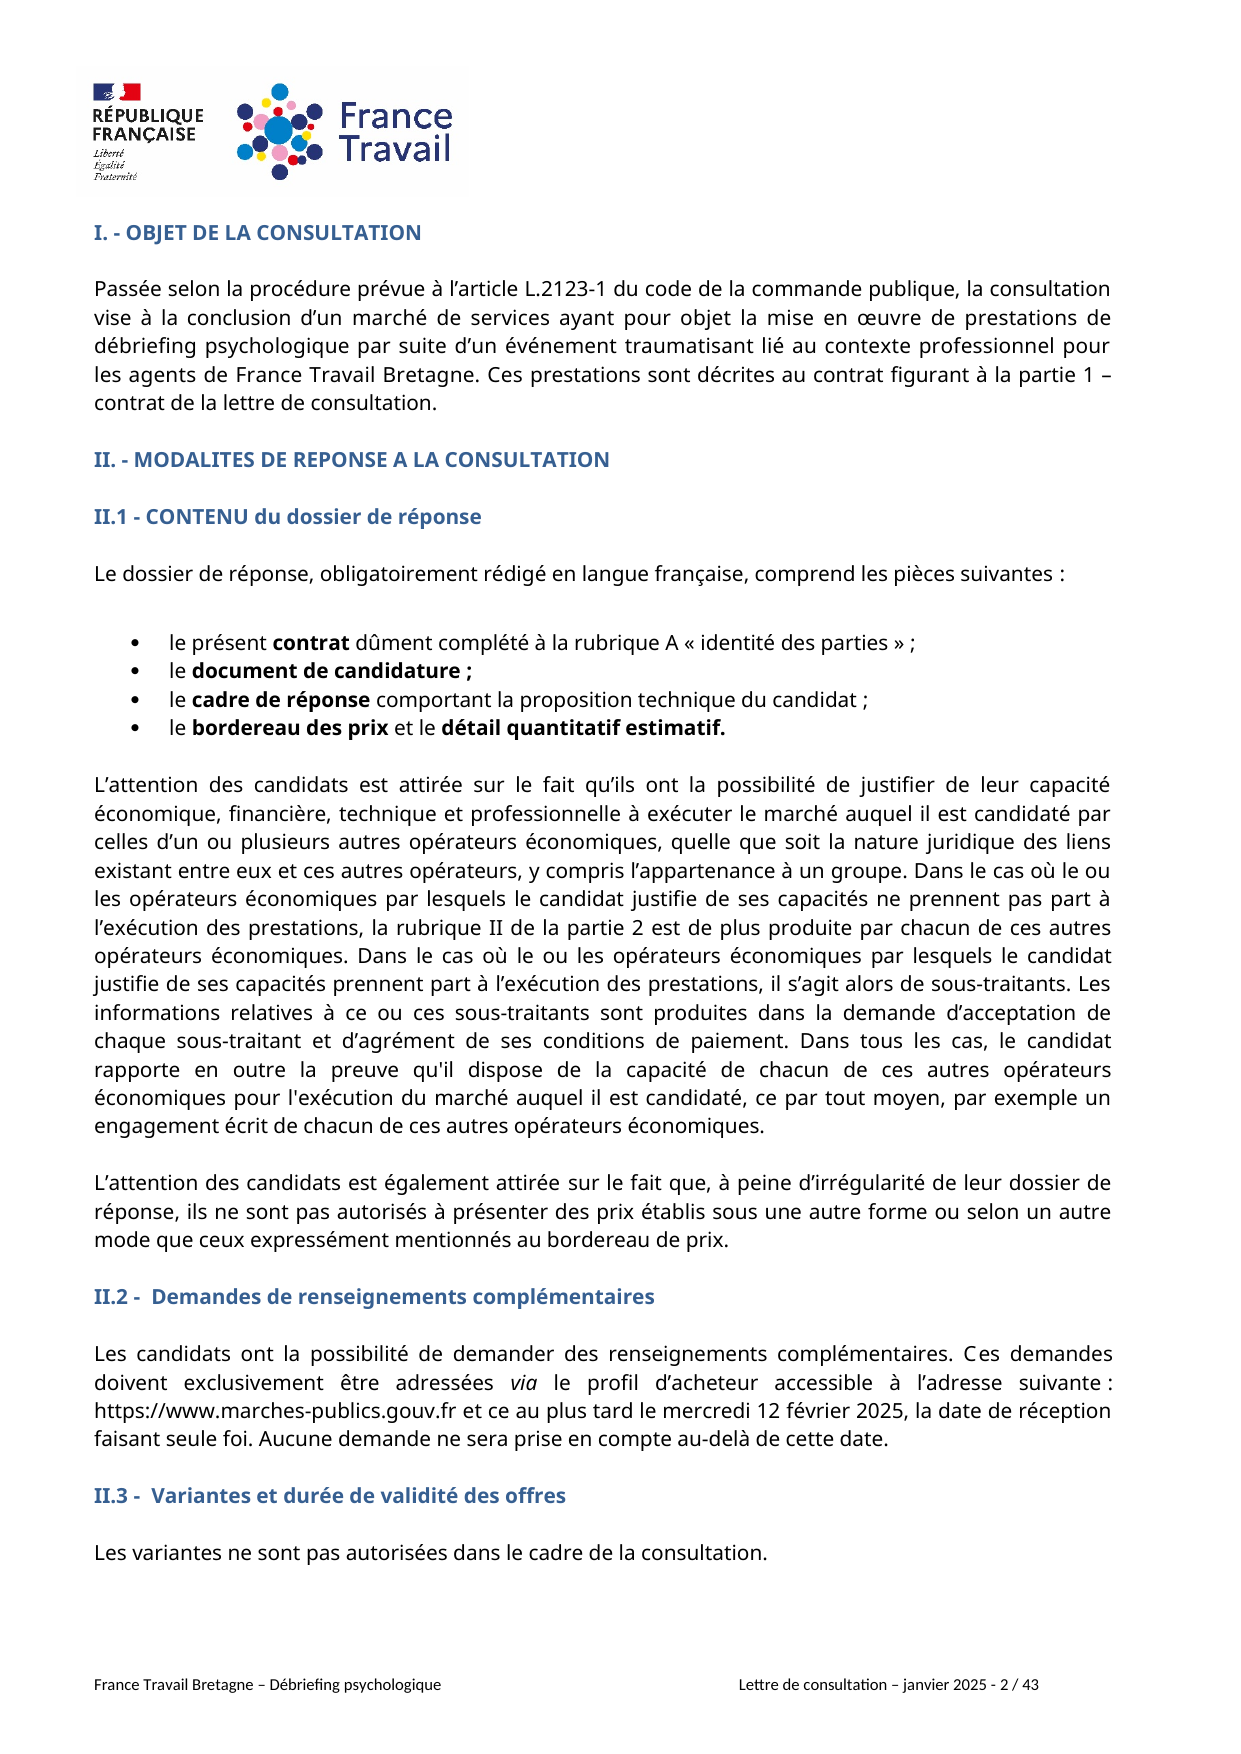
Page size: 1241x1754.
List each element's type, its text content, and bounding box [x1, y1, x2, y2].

text I. - OBJET DE LA CONSULTATION [94, 218, 1068, 246]
list le cadre de réponse comportant la proposition technique du candidat ; [131, 685, 1113, 713]
list le bordereau des prix et le détail quantitatif estimatif. [131, 713, 1113, 742]
text II.1 - Contenu du dossier de réponse [94, 502, 1068, 530]
text L’attention des candidats est attirée sur le fait qu’ils ont la possibilité de justifier de leur capacité économique, financière, technique et professionnelle à exécuter le marché auquel il est candidaté par celles d’un ou plusieurs autres opérateurs économiques, quelle que soit la nature juridique des liens existant entre eux et ces autres opérateurs, y compris l’appartenance à un groupe. Dans le cas où le ou les opérateurs économiques par lesquels le candidat justifie de ses capacités ne prennent pas part à l’exécution des prestations, la rubrique II de la partie 2 est de plus produite par chacun de ces autres opérateurs économiques. Dans le cas où le ou les opérateurs économiques par lesquels le candidat justifie de ses capacités prennent part à l’exécution des prestations, il s’agit alors de sous-traitants. Les informations relatives à ce ou ces sous-traitants sont produites dans la demande d’acceptation de chaque sous-traitant et d’agrément de ses conditions de paiement. Dans tous les cas, le candidat rapporte en outre la preuve qu'il dispose de la capacité de chacun de ces autres opérateurs économiques pour l'exécution du marché auquel il est candidaté, ce par tout moyen, par exemple un engagement écrit de chacun de ces autres opérateurs économiques. [94, 770, 1113, 1140]
picture [76, 66, 469, 197]
text Les candidats ont la possibilité de demander des renseignements complémentaires. Ces demandes doivent exclusivement être adressées via le profil d’acheteur accessible à l’adresse suivante : https://www.marches-publics.gouv.fr et ce au plus tard le mercredi 12 février 2025, la date de réception faisant seule foi. Aucune demande ne sera prise en compte au-delà de cette date. [94, 1339, 1113, 1453]
list le document de candidature ; [131, 657, 1113, 685]
text Le dossier de réponse, obligatoirement rédigé en langue française, comprend les pièces suivantes : [94, 559, 1113, 587]
text II.2 - Demandes de renseignements complémentaires [94, 1282, 1068, 1311]
list le présent contrat dûment complété à la rubrique A « identité des parties » ; [131, 628, 1113, 657]
text Les variantes ne sont pas autorisées dans le cadre de la consultation. [94, 1538, 1068, 1567]
text L’attention des candidats est également attirée sur le fait que, à peine d’irrégularité de leur dossier de réponse, ils ne sont pas autorisés à présenter des prix établis sous une autre forme ou selon un autre mode que ceux expressément mentionnés au bordereau de prix. [94, 1168, 1113, 1254]
text II. - MODALITES DE REPONSE A LA CONSULTATION [94, 445, 1068, 473]
text Passée selon la procédure prévue à l’article L.2123-1 du code de la commande publique, la consultation vise à la conclusion d’un marché de services ayant pour objet la mise en œuvre de prestations de débriefing psychologique par suite d’un événement traumatisant lié au contexte professionnel pour les agents de France Travail Bretagne. Ces prestations sont décrites au contrat figurant à la partie 1 – contrat de la lettre de consultation. [94, 274, 1113, 417]
text II.3 - Variantes et durée de validité des offres [94, 1481, 1068, 1510]
